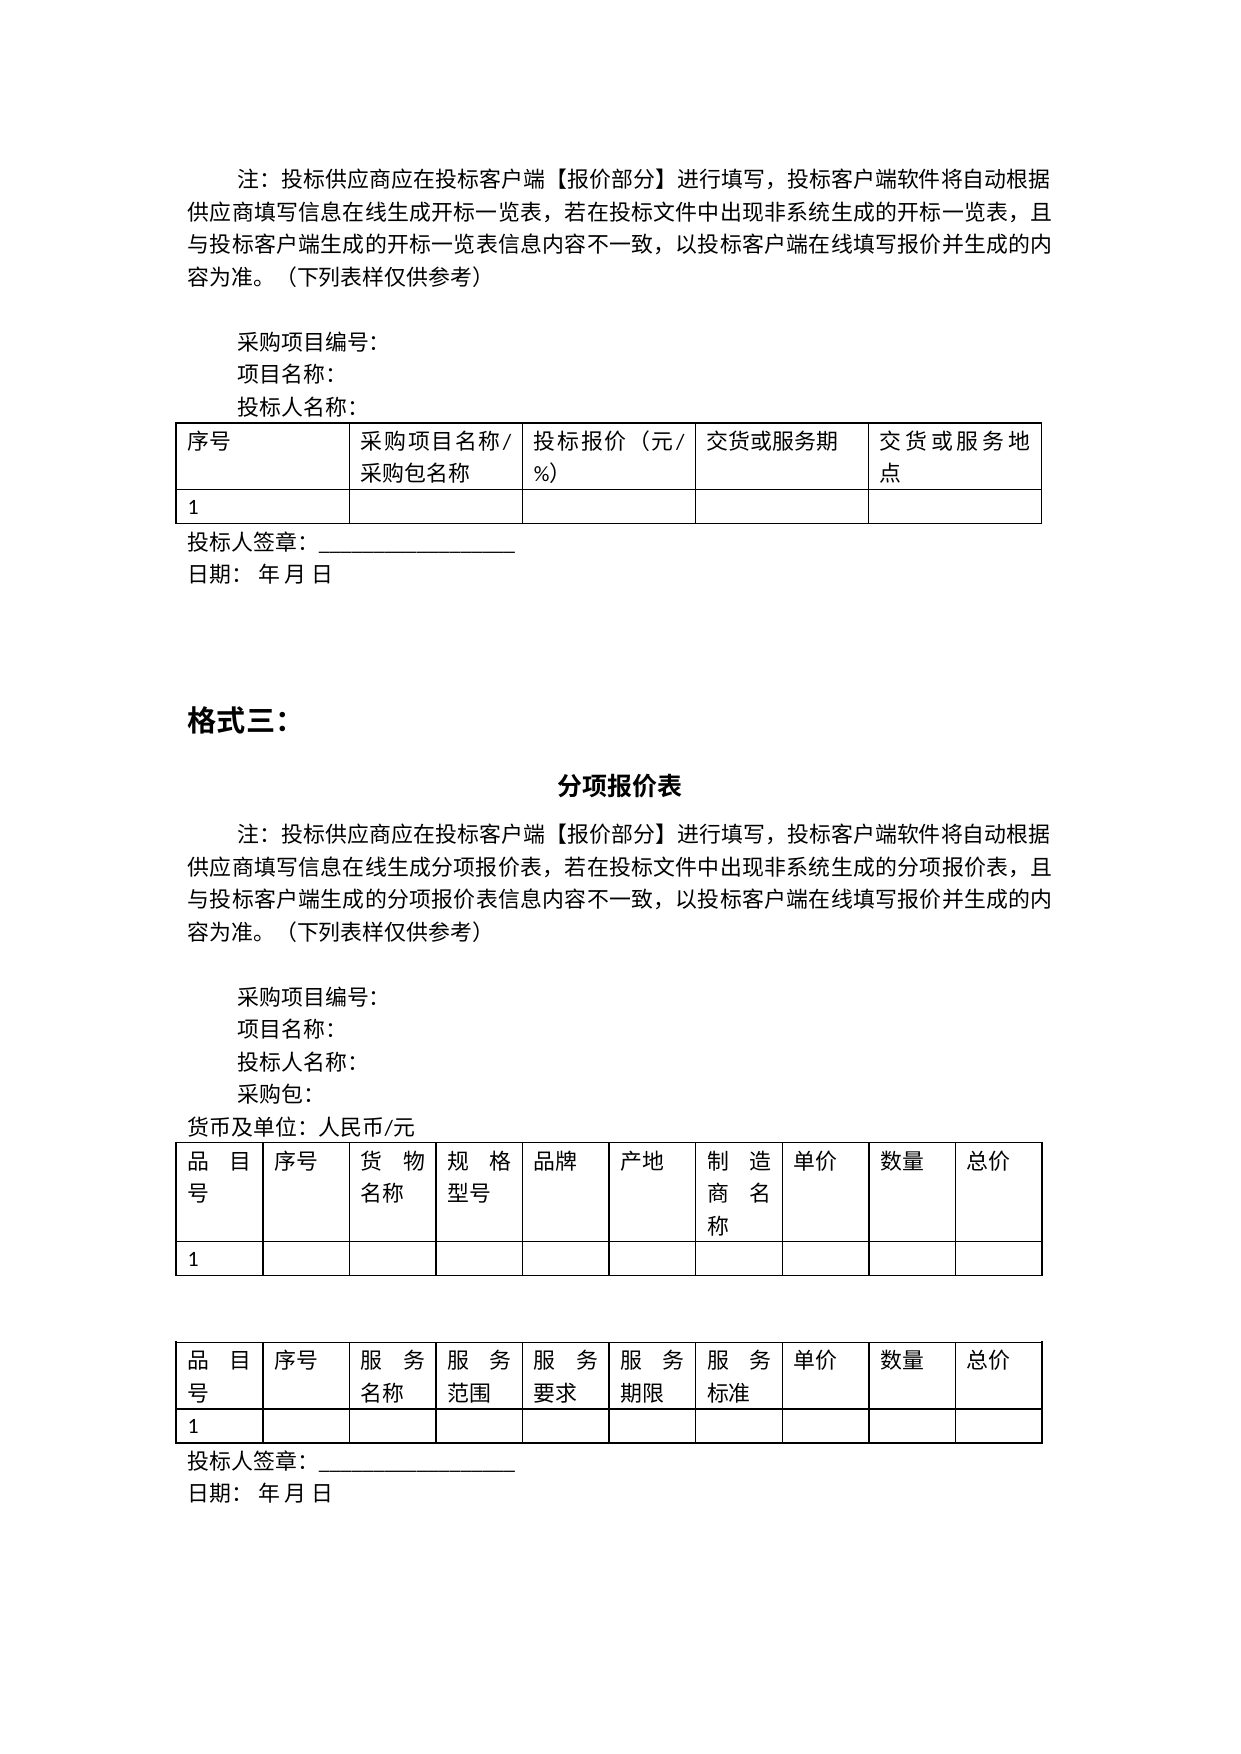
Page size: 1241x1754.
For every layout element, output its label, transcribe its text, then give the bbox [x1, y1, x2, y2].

table_cell [956, 1410, 1041, 1442]
table_cell [783, 1242, 868, 1275]
table_header 总价 [956, 1343, 1041, 1408]
text 日期： 年 月 日 [187, 557, 1053, 589]
text 项目名称： [187, 1012, 1053, 1044]
table_header 序号 [177, 424, 349, 488]
table_cell [870, 1242, 955, 1275]
table_cell [696, 490, 868, 523]
table_cell [437, 1242, 522, 1275]
text 投标人名称： [187, 389, 1053, 422]
table_cell [264, 1242, 349, 1275]
table_header 服务名称 [350, 1343, 435, 1408]
text 格式三： [187, 687, 1053, 752]
table_cell [437, 1410, 522, 1442]
table_header 单价 [783, 1343, 868, 1408]
table_cell 1 [177, 1242, 262, 1275]
text 日期： 年 月 日 [187, 1476, 1053, 1508]
table_cell [870, 1410, 955, 1442]
table_cell [350, 490, 522, 523]
text 采购包： [187, 1077, 1053, 1109]
text 投标人签章：__________________ [187, 1443, 1053, 1476]
table_header 数量 [870, 1343, 955, 1408]
table_cell [696, 1410, 782, 1442]
text 货币及单位：人民币/元 [187, 1109, 1053, 1142]
table_header 单价 [783, 1143, 868, 1241]
text 采购项目编号： [187, 979, 1053, 1012]
table_header 品目号 [177, 1343, 262, 1408]
table_cell [523, 1242, 608, 1275]
table_header 服务要求 [523, 1343, 608, 1408]
text 投标人名称： [187, 1044, 1053, 1077]
table_header 规格型号 [437, 1143, 522, 1241]
table_header 制造商名称 [696, 1143, 782, 1241]
table_cell [956, 1242, 1041, 1275]
text 注：投标供应商应在投标客户端【报价部分】进行填写，投标客户端软件将自动根据供应商填写信息在线生成开标一览表，若在投标文件中出现非系统生成的开标一览表，且与投标客户端生成的开标一览表信息内容不一致，以投标客户端在线填写报价并生成的内容为准。（下列表样仅供参考） [187, 162, 1053, 324]
table_cell [523, 490, 695, 523]
table_cell [783, 1410, 868, 1442]
table_header 数量 [870, 1143, 955, 1241]
table_header 服务期限 [610, 1343, 695, 1408]
text 投标人签章：__________________ [187, 524, 1053, 557]
text 项目名称： [187, 357, 1053, 389]
text 分项报价表 [187, 752, 1053, 817]
text 注：投标供应商应在投标客户端【报价部分】进行填写，投标客户端软件将自动根据供应商填写信息在线生成分项报价表，若在投标文件中出现非系统生成的分项报价表，且与投标客户端生成的分项报价表信息内容不一致，以投标客户端在线填写报价并生成的内容为准。（下列表样仅供参考） [187, 817, 1053, 979]
table_cell [264, 1410, 349, 1442]
table_header 序号 [264, 1143, 349, 1241]
text 采购项目编号： [187, 324, 1053, 357]
table_cell 1 [177, 1410, 262, 1442]
table_header 采购项目名称/采购包名称 [350, 424, 522, 488]
table_cell [350, 1410, 435, 1442]
table_header 品目号 [177, 1143, 262, 1241]
table_header 产地 [610, 1143, 695, 1241]
table_header 交货或服务期 [696, 424, 868, 488]
table_cell [350, 1242, 435, 1275]
table_cell [610, 1242, 695, 1275]
table_header 服务标准 [696, 1343, 782, 1408]
table_header 服务范围 [437, 1343, 522, 1408]
table_header 交货或服务地点 [869, 424, 1041, 488]
table_cell [869, 490, 1041, 523]
table_header 总价 [956, 1143, 1041, 1241]
table_header 序号 [264, 1343, 349, 1408]
table_header 投标报价（元/%） [523, 424, 695, 488]
table_header 货物名称 [350, 1143, 435, 1241]
table_header 品牌 [523, 1143, 608, 1241]
table_cell 1 [177, 490, 349, 523]
table_cell [696, 1242, 782, 1275]
table_cell [523, 1410, 608, 1442]
table_cell [610, 1410, 695, 1442]
